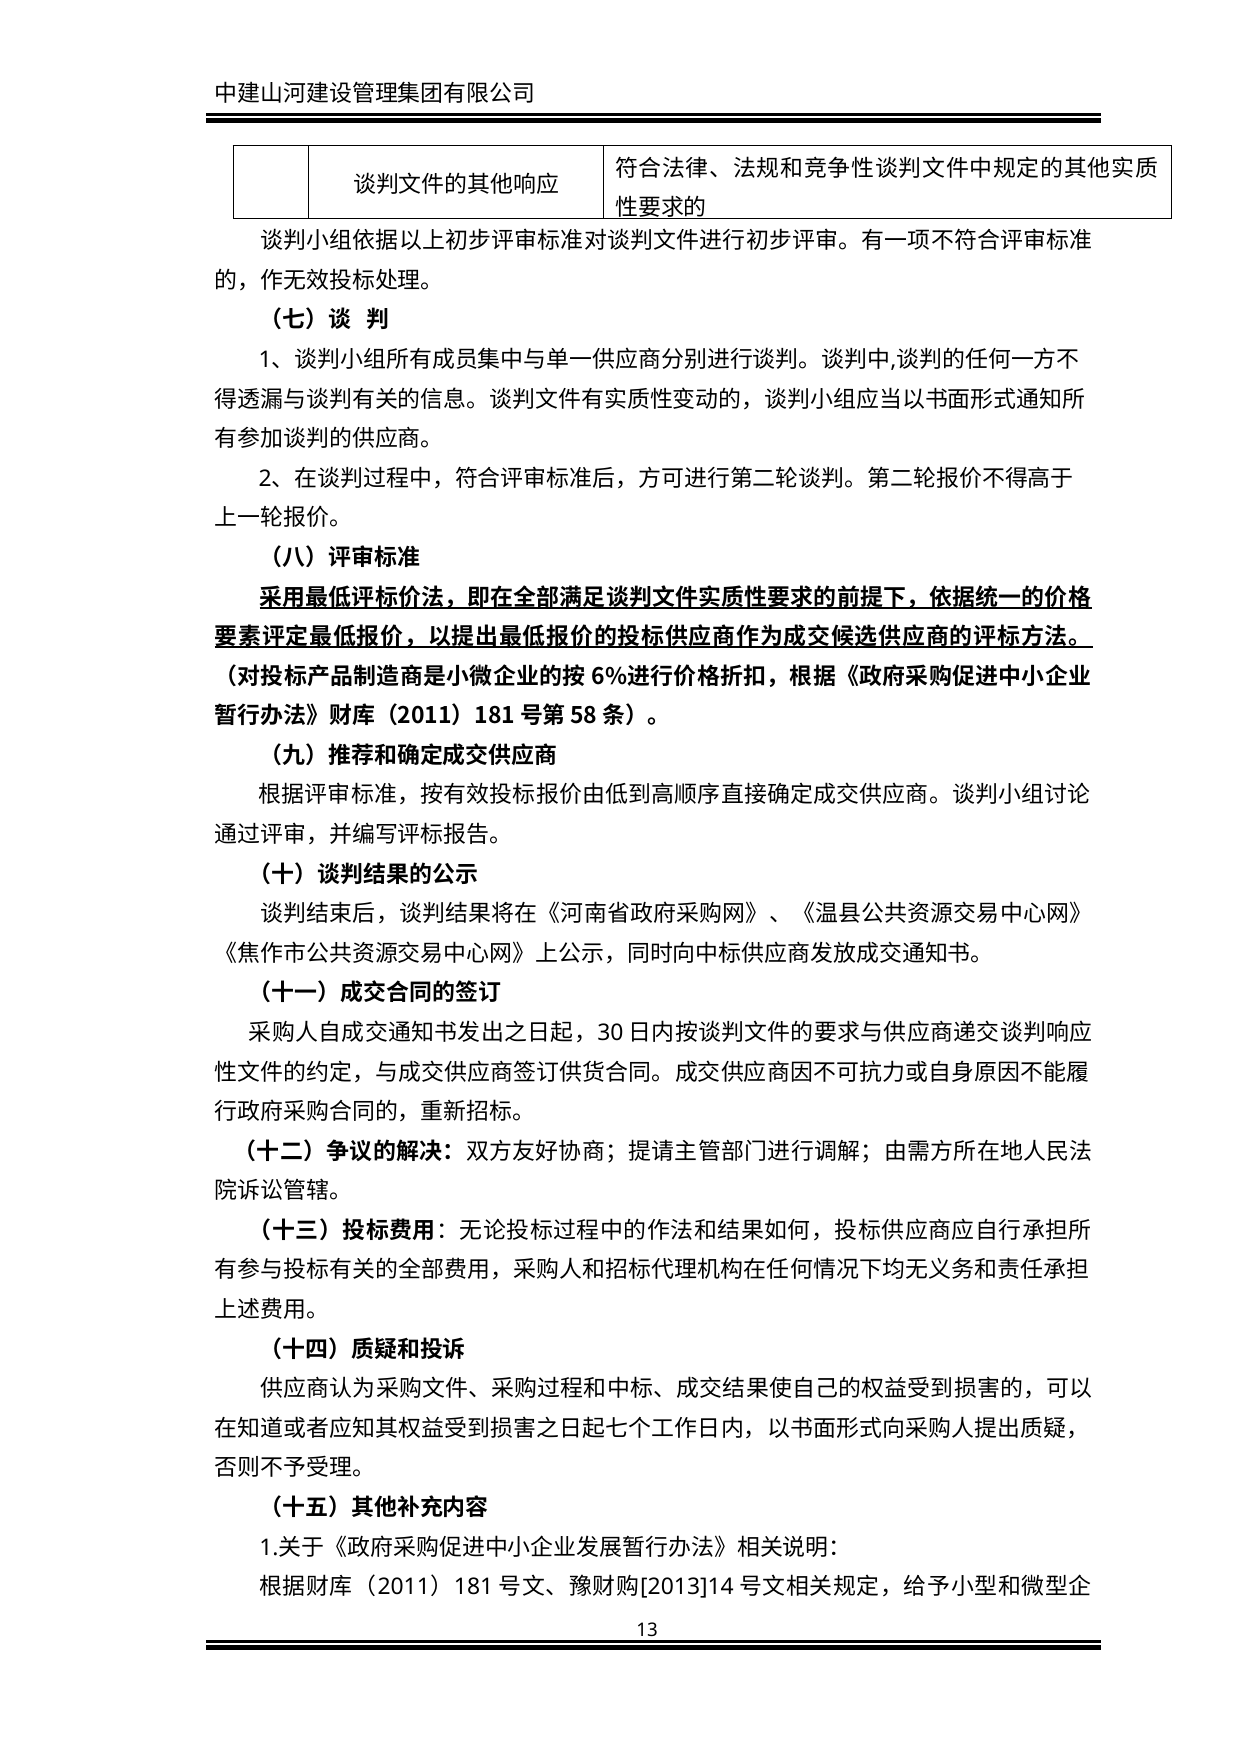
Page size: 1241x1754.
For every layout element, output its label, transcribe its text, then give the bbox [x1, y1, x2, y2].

text （十四）质疑和投诉 [214, 1327, 1093, 1367]
text （九）推荐和确定成交供应商 [214, 733, 1093, 773]
text （十一）成交合同的签订 [214, 971, 1093, 1011]
text （十三）投标费用：无论投标过程中的作法和结果如何，投标供应商应自行承担所有参与投标有关的全部费用，采购人和招标代理机构在任何情况下均无义务和责任承担上述费用。 [214, 1208, 1093, 1327]
text 谈判结束后，谈判结果将在《河南省政府采购网》、《温县公共资源交易中心网》《焦作市公共资源交易中心网》上公示，同时向中标供应商发放成交通知书。 [214, 892, 1093, 971]
text 采购人自成交通知书发出之日起，30日内按谈判文件的要求与供应商递交谈判响应性文件的约定，与成交供应商签订供货合同。成交供应商因不可抗力或自身原因不能履行政府采购合同的，重新招标。 [214, 1011, 1093, 1129]
text 1、谈判小组所有成员集中与单一供应商分别进行谈判。谈判中,谈判的任何一方不得透漏与谈判有关的信息。谈判文件有实质性变动的，谈判小组应当以书面形式通知所有参加谈判的供应商。 [214, 338, 1093, 456]
text （八）评审标准 [214, 536, 1093, 575]
text 根据评审标准，按有效投标报价由低到高顺序直接确定成交供应商。谈判小组讨论通过评审，并编写评标报告。 [214, 773, 1093, 852]
table_cell 谈判文件的其他响应 [309, 146, 603, 218]
text 1.关于《政府采购促进中小企业发展暂行办法》相关说明： [214, 1525, 1093, 1565]
text （十五）其他补充内容 [214, 1486, 1093, 1525]
text （七）谈 判 [214, 298, 1093, 338]
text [214, 1565, 1093, 1604]
text （十）谈判结果的公示 [214, 852, 1093, 892]
text 2、在谈判过程中，符合评审标准后，方可进行第二轮谈判。第二轮报价不得高于上一轮报价。 [214, 456, 1093, 536]
table_cell 符合法律、法规和竞争性谈判文件中规定的其他实质性要求的 [604, 146, 1171, 218]
text 供应商认为采购文件、采购过程和中标、成交结果使自己的权益受到损害的，可以在知道或者应知其权益受到损害之日起七个工作日内，以书面形式向采购人提出质疑，否则不予受理。 [214, 1367, 1093, 1486]
text 谈判小组依据以上初步评审标准对谈判文件进行初步评审。有一项不符合评审标准的，作无效投标处理。 [214, 219, 1093, 298]
text （十二）争议的解决：双方友好协商；提请主管部门进行调解；由需方所在地人民法院诉讼管辖。 [214, 1129, 1093, 1208]
text 采用最低评标价法，即在全部满足谈判文件实质性要求的前提下，依据统一的价格要素评定最低报价，以提出最低报价的投标供应商作为成交候选供应商的评标方法。 （对投标产品制造商是小微企业的按6%进行价格折扣，根据《政府采购促进中小企业暂行办法》财库（2011）181号第58条）。 [214, 575, 1093, 646]
text 采用最低评标价法，即在全部满足谈判文件实质性要求的前提下，依据统一的价格要素评定最低报价，以提出最低报价的投标供应商作为成交候选供应商的评标方法。 （对投标产品制造商是小微企业的按6%进行价格折扣，根据《政府采购促进中小企业暂行办法》财库（2011）181号第58条）。 [214, 647, 1093, 733]
